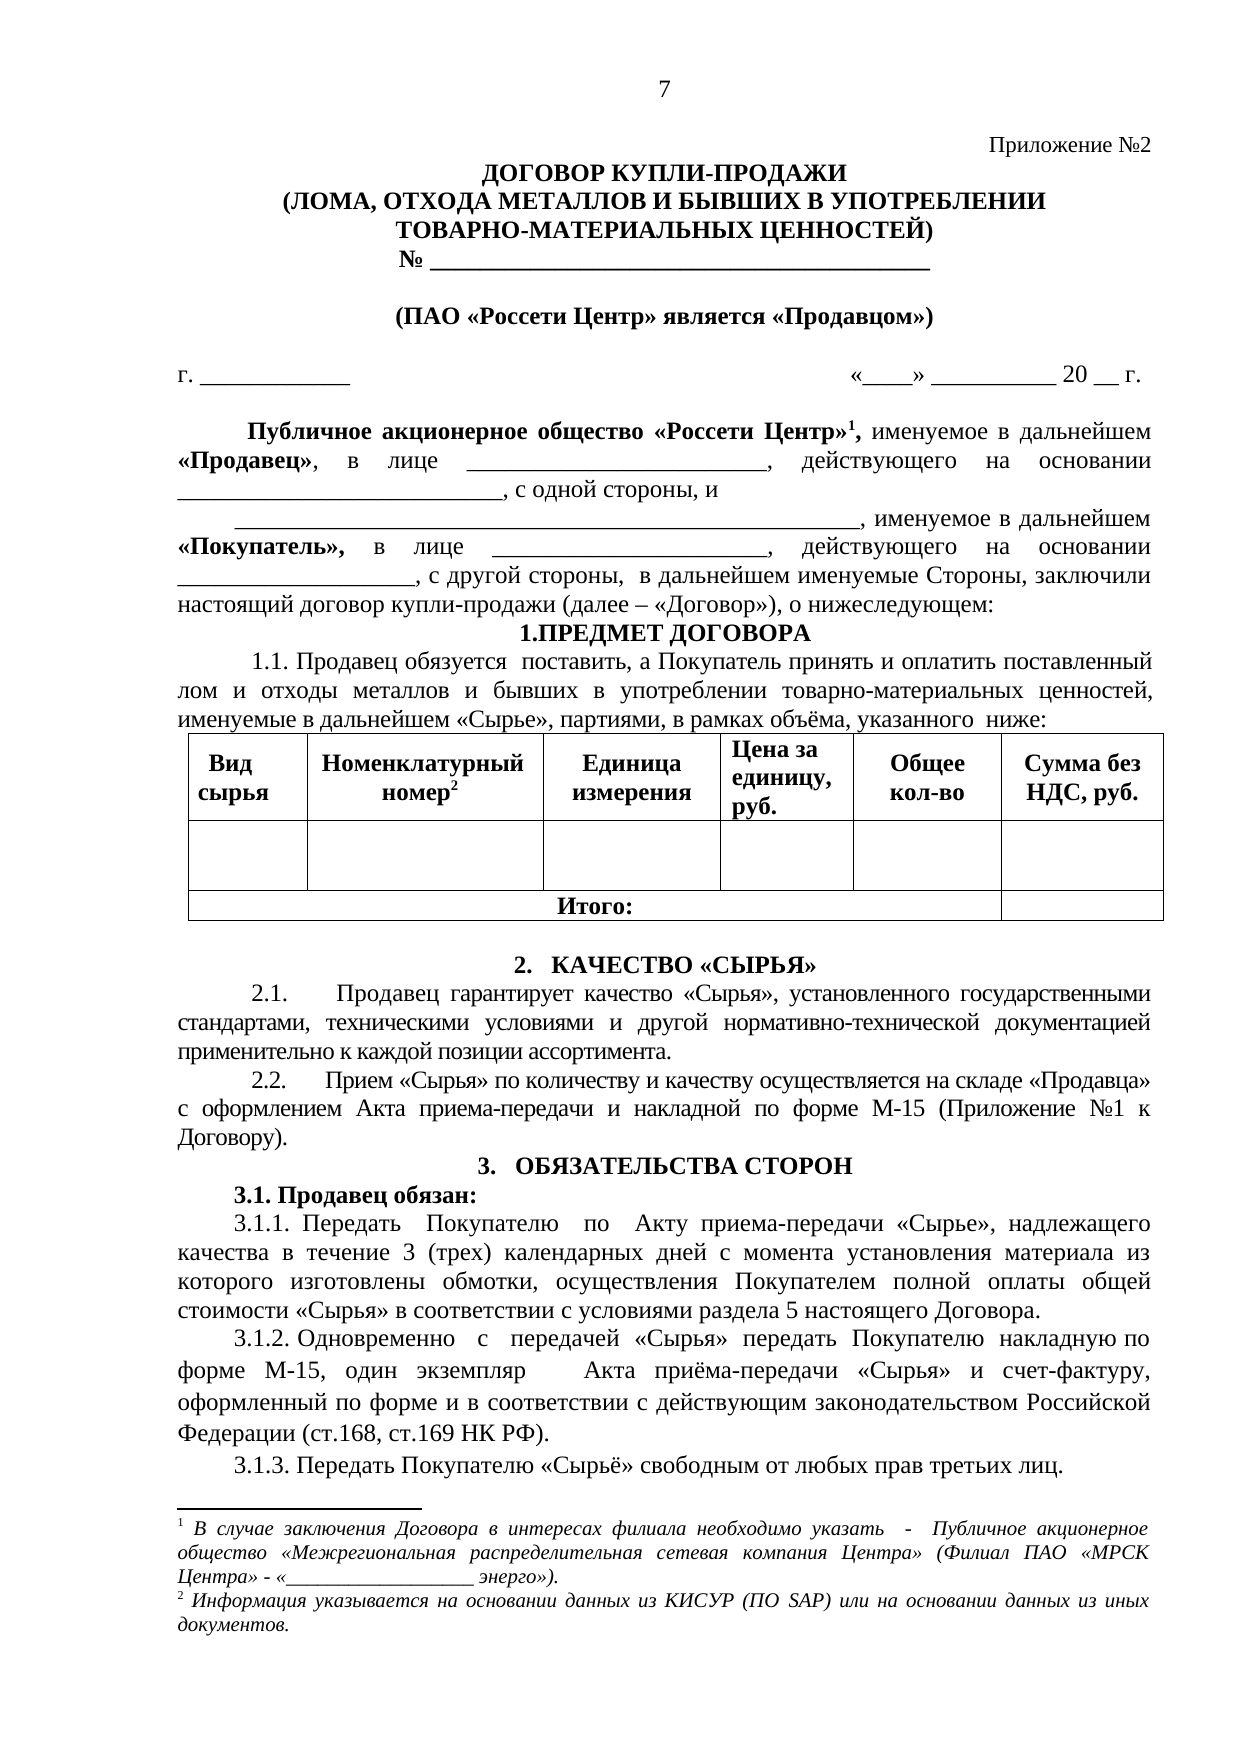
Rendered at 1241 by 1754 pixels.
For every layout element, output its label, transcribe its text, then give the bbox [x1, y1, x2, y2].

table_header Сумма без НДС, руб. [1002, 734, 1163, 820]
table_header Единица измерения [544, 734, 720, 820]
text 1.1. Продавец обязуется поставить, а Покупатель принять и оплатить поставленный лом и отходы металлов и бывших в употреблении товарно-материальных ценностей, именуемые в дальнейшем «Сырье», партиями, в рамках объёма, указанного ниже: [177, 646, 1153, 733]
text 3.1.2. Одновременно с передачей «Сырья» передать Покупателю накладную по форме М-15, один экземпляр Акта приёма-передачи «Сырья» и счет-фактуру, оформленный по форме и в соответствии с действующим законодательством Российской Федерации (ст.168, ст.169 НК РФ). [177, 1323, 1152, 1447]
table_cell [544, 821, 720, 890]
text 3.1. Продавец обязан: [177, 1180, 1152, 1208]
table_cell [1002, 821, 1163, 890]
table_cell [308, 821, 543, 890]
text 3.1.3. Передать Покупателю «Сырьё» свободным от любых прав третьих лиц. [177, 1450, 1152, 1478]
list КАЧЕСТВО «СЫРЬЯ» [177, 950, 1153, 978]
text (ЛОМА, ОТХОДА МЕТАЛЛОВ И БЫВШИХ В УПОТРЕБЛЕНИИ [177, 186, 1152, 215]
text № ________________________________________ [177, 244, 1152, 273]
text 3.1.1. Передать Покупателю по Акту приема-передачи «Сырье», надлежащего качества в течение 3 (трех) календарных дней с момента установления материала из которого изготовлены обмотки, осуществления Покупателем полной оплаты общей стоимости «Сырья» в соответствии с условиями раздела 5 настоящего Договора. [177, 1208, 1152, 1323]
text г. ____________ «____» __________ 20 __ г. [177, 359, 1152, 388]
table_cell [721, 821, 853, 890]
table_cell [854, 821, 1001, 890]
text __________________________________________________, именуемое в дальнейшем «Покупатель», в лице ______________________, действующего на основании ___________________, с другой стороны, в дальнейшем именуемые Стороны, заключили настоящий договор купли-продажи (далее – «Договор»), о нижеследующем: [177, 503, 1152, 618]
text 1.ПРЕДМЕТ ДОГОВОРА [177, 618, 1153, 646]
text ДОГОВОР КУПЛИ-ПРОДАЖИ [177, 158, 1152, 186]
table_cell [189, 821, 307, 890]
table_cell Итого: [189, 891, 1001, 920]
table_cell [1002, 891, 1163, 920]
text Приложение №2 [177, 131, 1152, 158]
table_header Общее кол-во [854, 734, 1001, 820]
list Продавец гарантирует качество «Сырья», установленного государственными стандартами, техническими условиями и другой нормативно-технической документацией применительно к каждой позиции ассортимента. [177, 978, 1152, 1065]
text Публичное акционерное общество «Россети Центр», именуемое в дальнейшем «Продавец», в лице ________________________, действующего на основании __________________________, с одной стороны, и [177, 416, 1152, 503]
list ОБЯЗАТЕЛЬСТВА СТОРОН [177, 1151, 1153, 1180]
table_header Номенклатурный номер [308, 734, 543, 820]
text ТОВАРНО-МАТЕРИАЛЬНЫХ ЦЕННОСТЕЙ) [177, 215, 1152, 244]
table_header Вид cырья [189, 734, 307, 820]
table_header Цена за единицу, руб. [721, 734, 853, 820]
list Прием «Сырья» по количеству и качеству осуществляется на складе «Продавца» с оформлением Акта приема-передачи и накладной по форме М-15 (Приложение №1 к Договору). [177, 1065, 1152, 1151]
text (ПАО «Россети Центр» является «Продавцом») [177, 301, 1152, 330]
